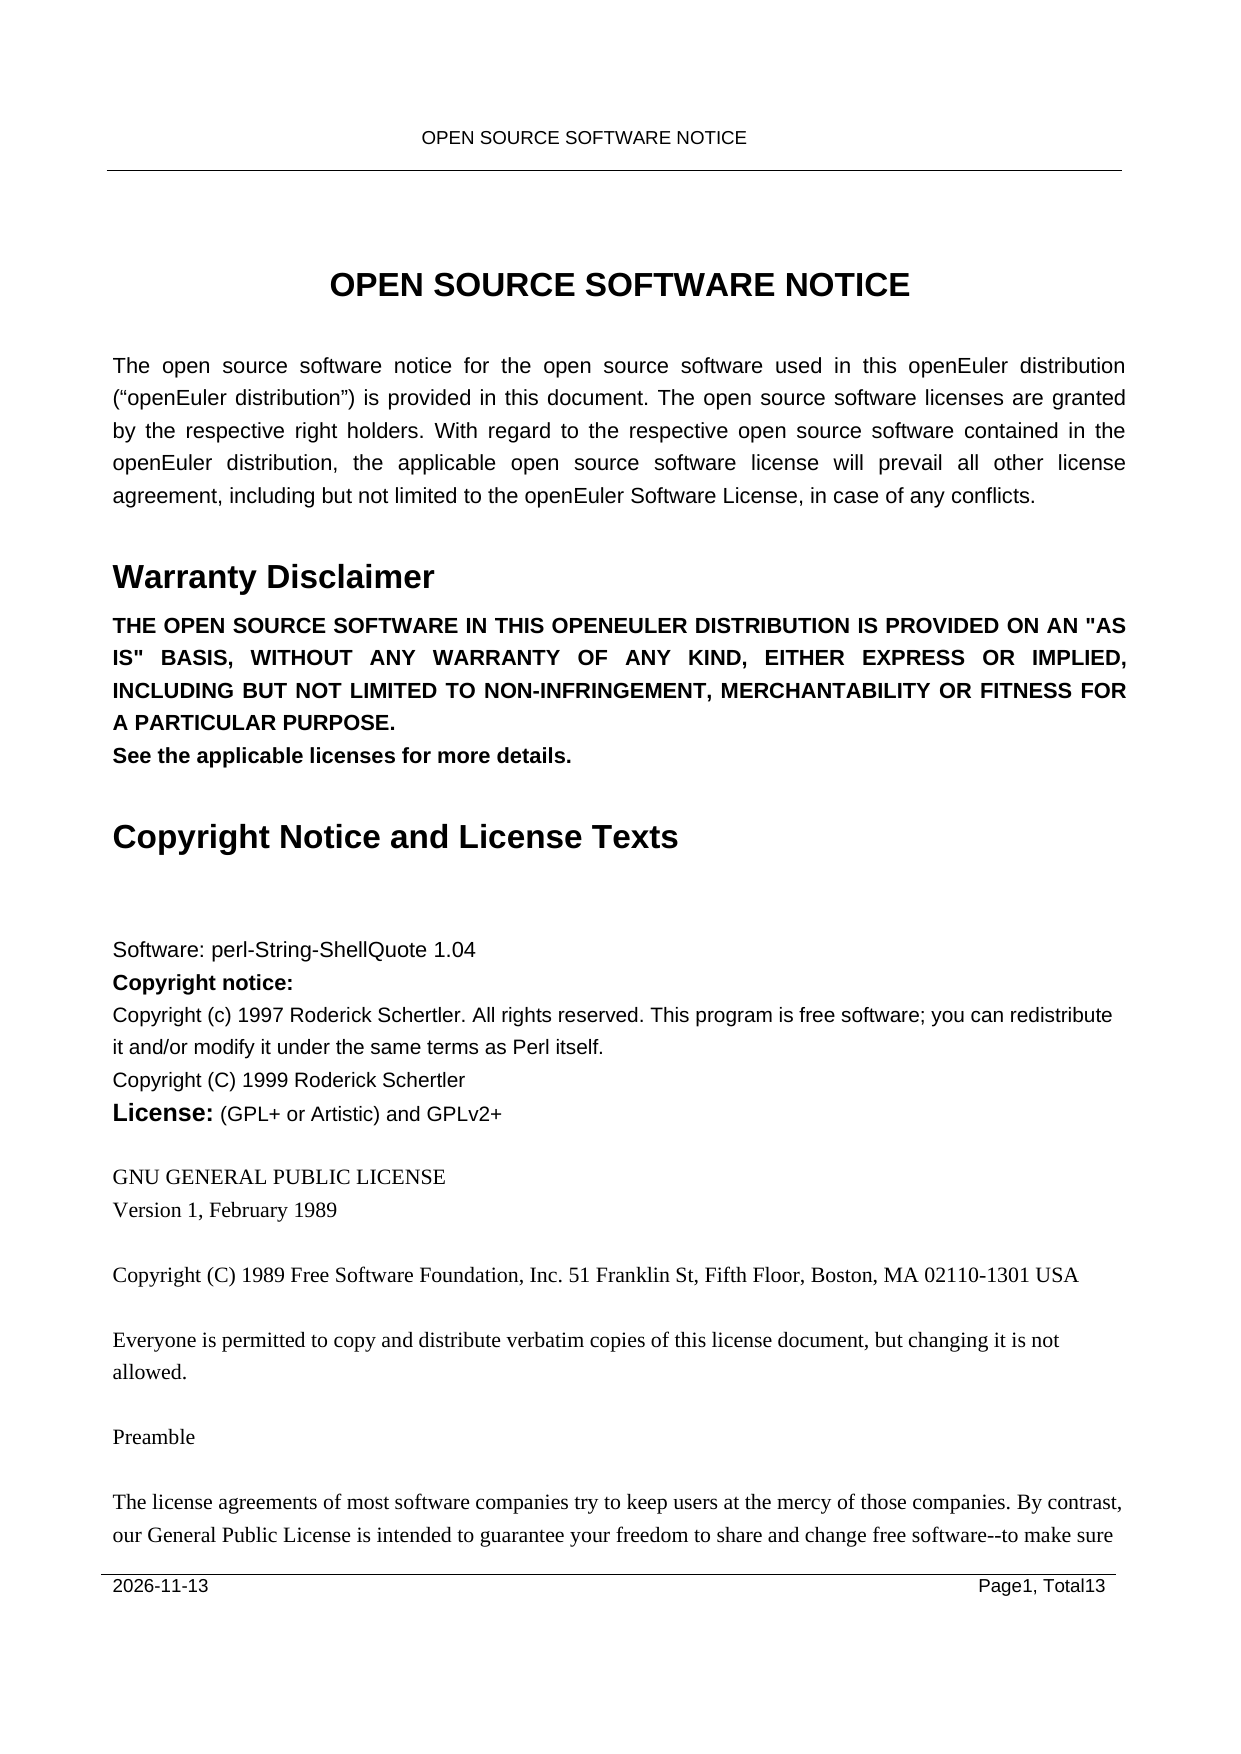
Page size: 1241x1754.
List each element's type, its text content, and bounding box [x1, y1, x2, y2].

text Copyright Notice and License Texts [112, 804, 1128, 869]
text Copyright (C) 1999 Roderick Schertler [112, 1063, 1128, 1096]
text Software: perl-String-ShellQuote 1.04 [112, 933, 1128, 966]
text Warranty Disclaimer [112, 544, 1128, 609]
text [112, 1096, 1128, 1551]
text THE OPEN SOURCE SOFTWARE IN THIS OPENEULER DISTRIBUTION IS PROVIDED ON AN "AS IS" BASIS, WITHOUT ANY WARRANTY OF ANY KIND, EITHER EXPRESS OR IMPLIED, INCLUDING BUT NOT LIMITED TO NON-INFRINGEMENT, MERCHANTABILITY OR FITNESS FOR A PARTICULAR PURPOSE. See the applicable licenses for more details. [112, 609, 1128, 771]
text Copyright notice: [112, 966, 1128, 998]
text OPEN SOURCE SOFTWARE NOTICE [112, 251, 1128, 316]
text Copyright (c) 1997 Roderick Schertler. All rights reserved. This program is free software; you can redistribute it and/or modify it under the same terms as Perl itself. [112, 998, 1128, 1063]
text The open source software notice for the open source software used in this openEuler distribution (“openEuler distribution”) is provided in this document. The open source software licenses are granted by the respective right holders. With regard to the respective open source software contained in the openEuler distribution, the applicable open source software license will prevail all other license agreement, including but not limited to the openEuler Software License, in case of any conflicts. [112, 349, 1128, 511]
